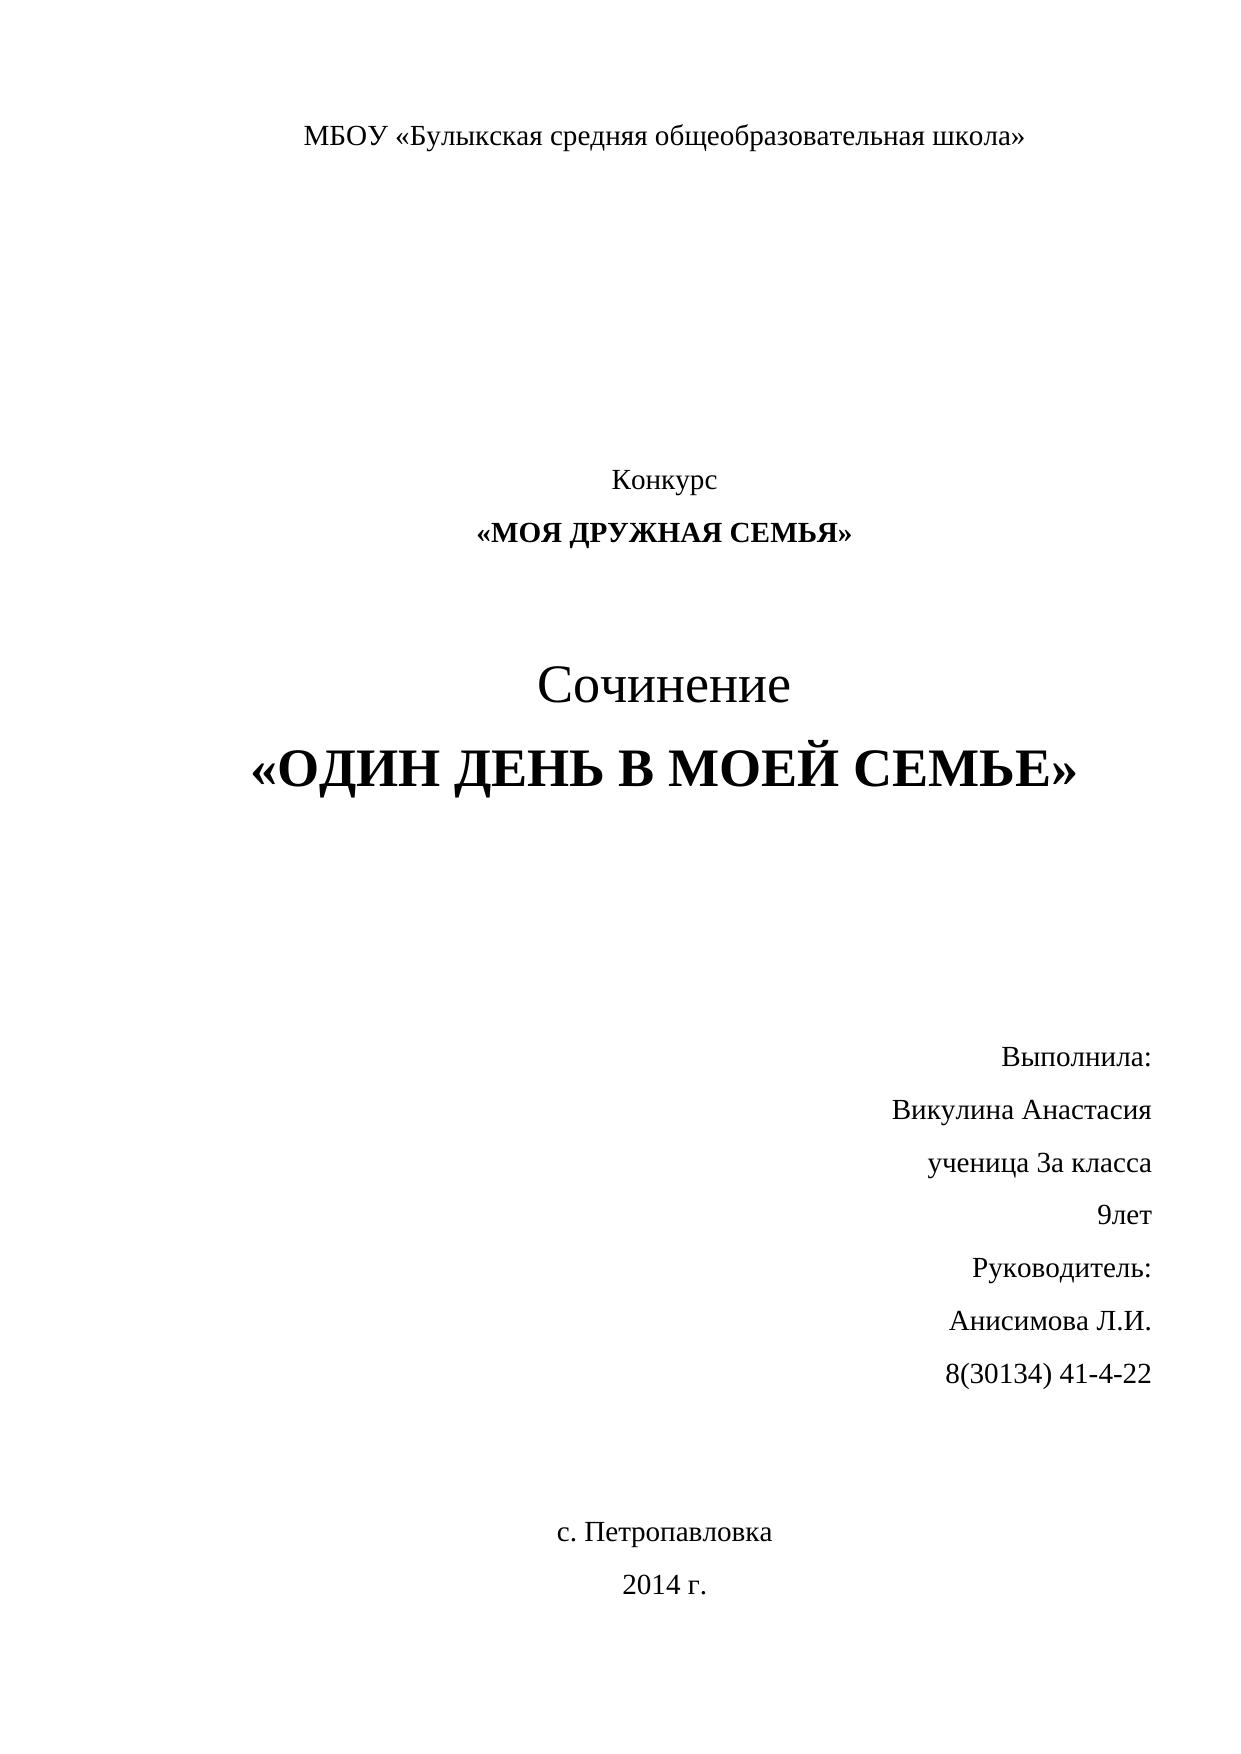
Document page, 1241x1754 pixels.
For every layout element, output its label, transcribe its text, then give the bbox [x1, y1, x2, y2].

text Руководитель: [177, 1250, 1152, 1284]
text с. Петропавловка [177, 1514, 1152, 1548]
text Викулина Анастасия [177, 1092, 1152, 1125]
text 9лет [177, 1197, 1152, 1231]
text Сочинение [177, 652, 1152, 714]
text «ОДИН ДЕНЬ В МОЕЙ СЕМЬЕ» [177, 736, 1152, 798]
text МБОУ «Булыкская средняя общеобразовательная школа» [177, 118, 1152, 152]
text Анисимова Л.И. [177, 1303, 1152, 1337]
text 2014 г. [177, 1567, 1152, 1601]
text 8(30134) 41-4-22 [177, 1356, 1152, 1389]
text ученица 3а класса [177, 1145, 1152, 1178]
text Конкурс [177, 462, 1152, 496]
text «МОЯ ДРУЖНАЯ СЕМЬЯ» [177, 515, 1152, 549]
text Выполнила: [177, 1039, 1152, 1073]
